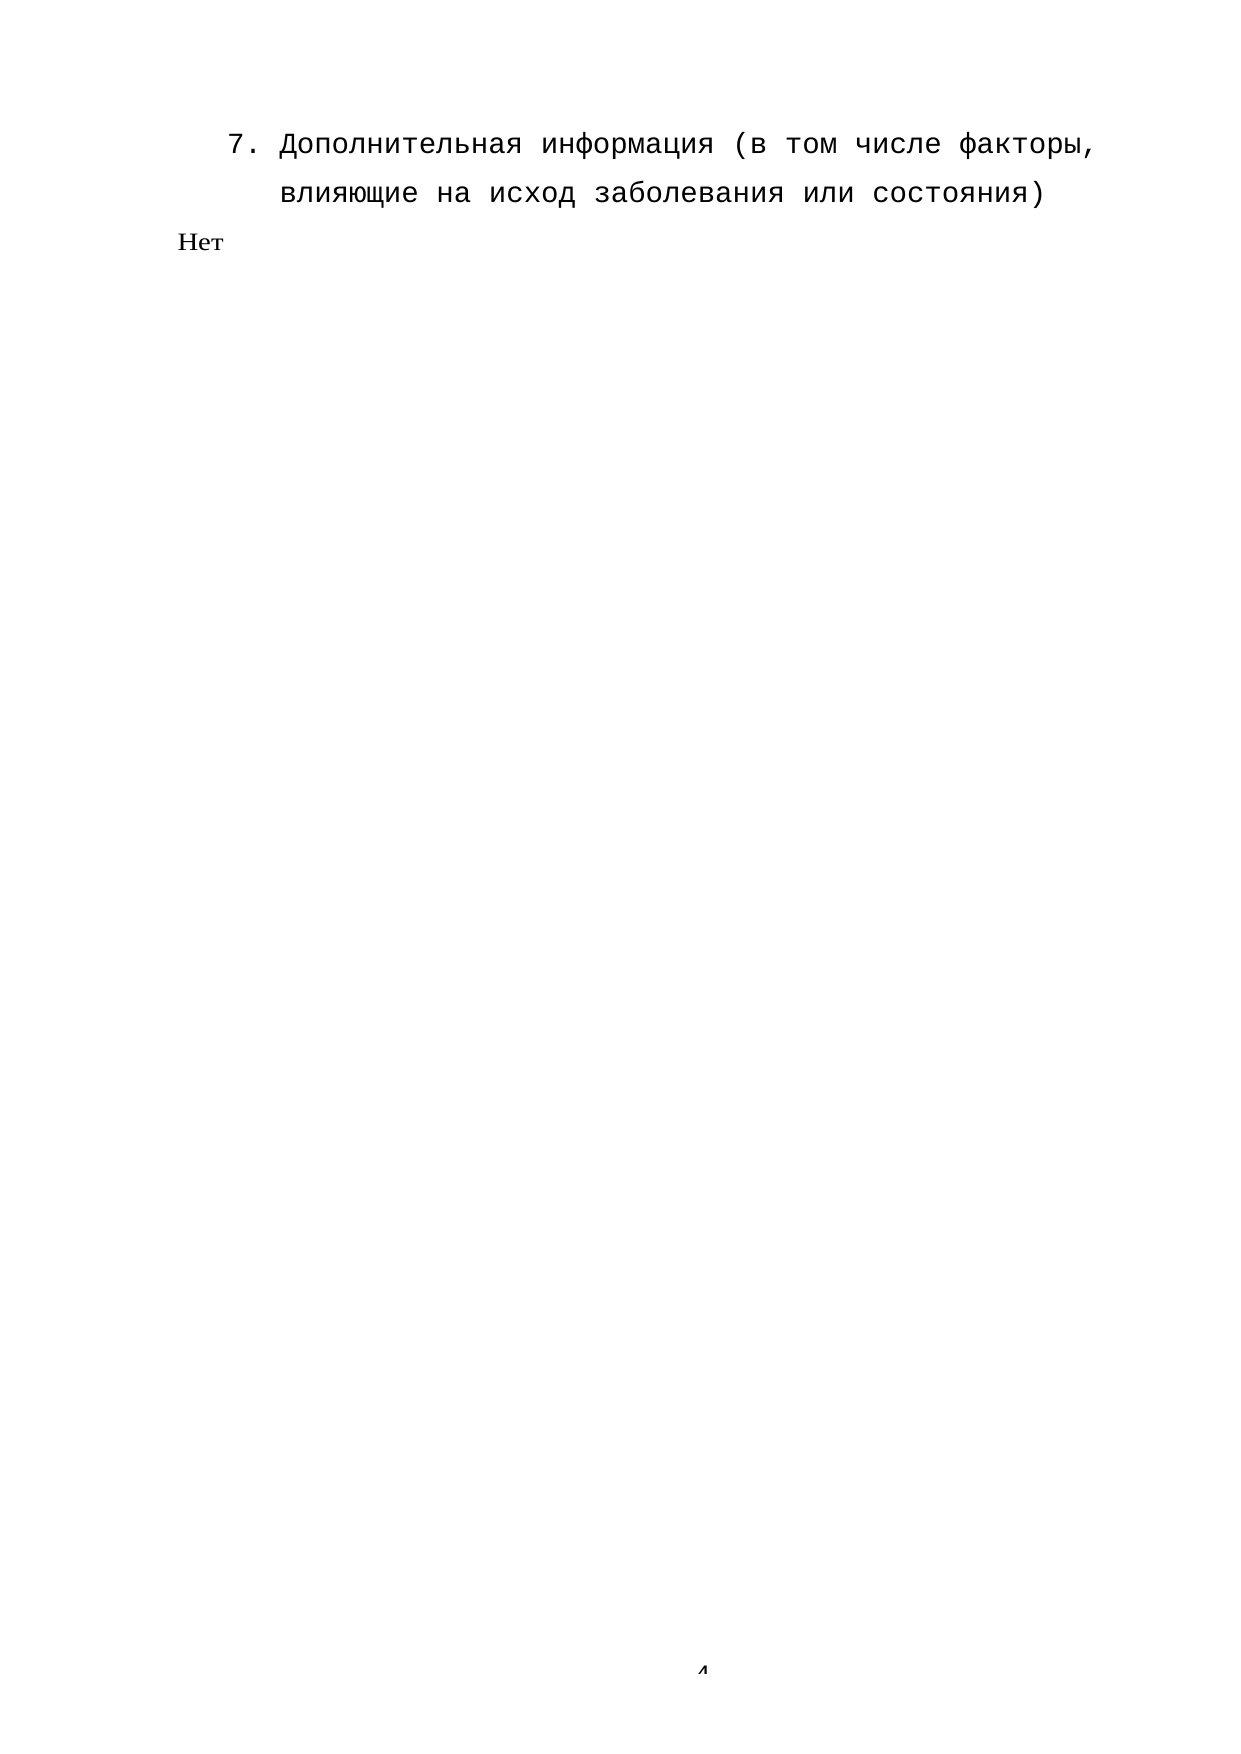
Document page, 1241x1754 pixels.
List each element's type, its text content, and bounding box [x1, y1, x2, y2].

text Нет [177, 227, 224, 256]
subtitle Дополнительная информация (в том числе факторы, влияющие на исход заболевания или состояния) [227, 129, 1102, 211]
